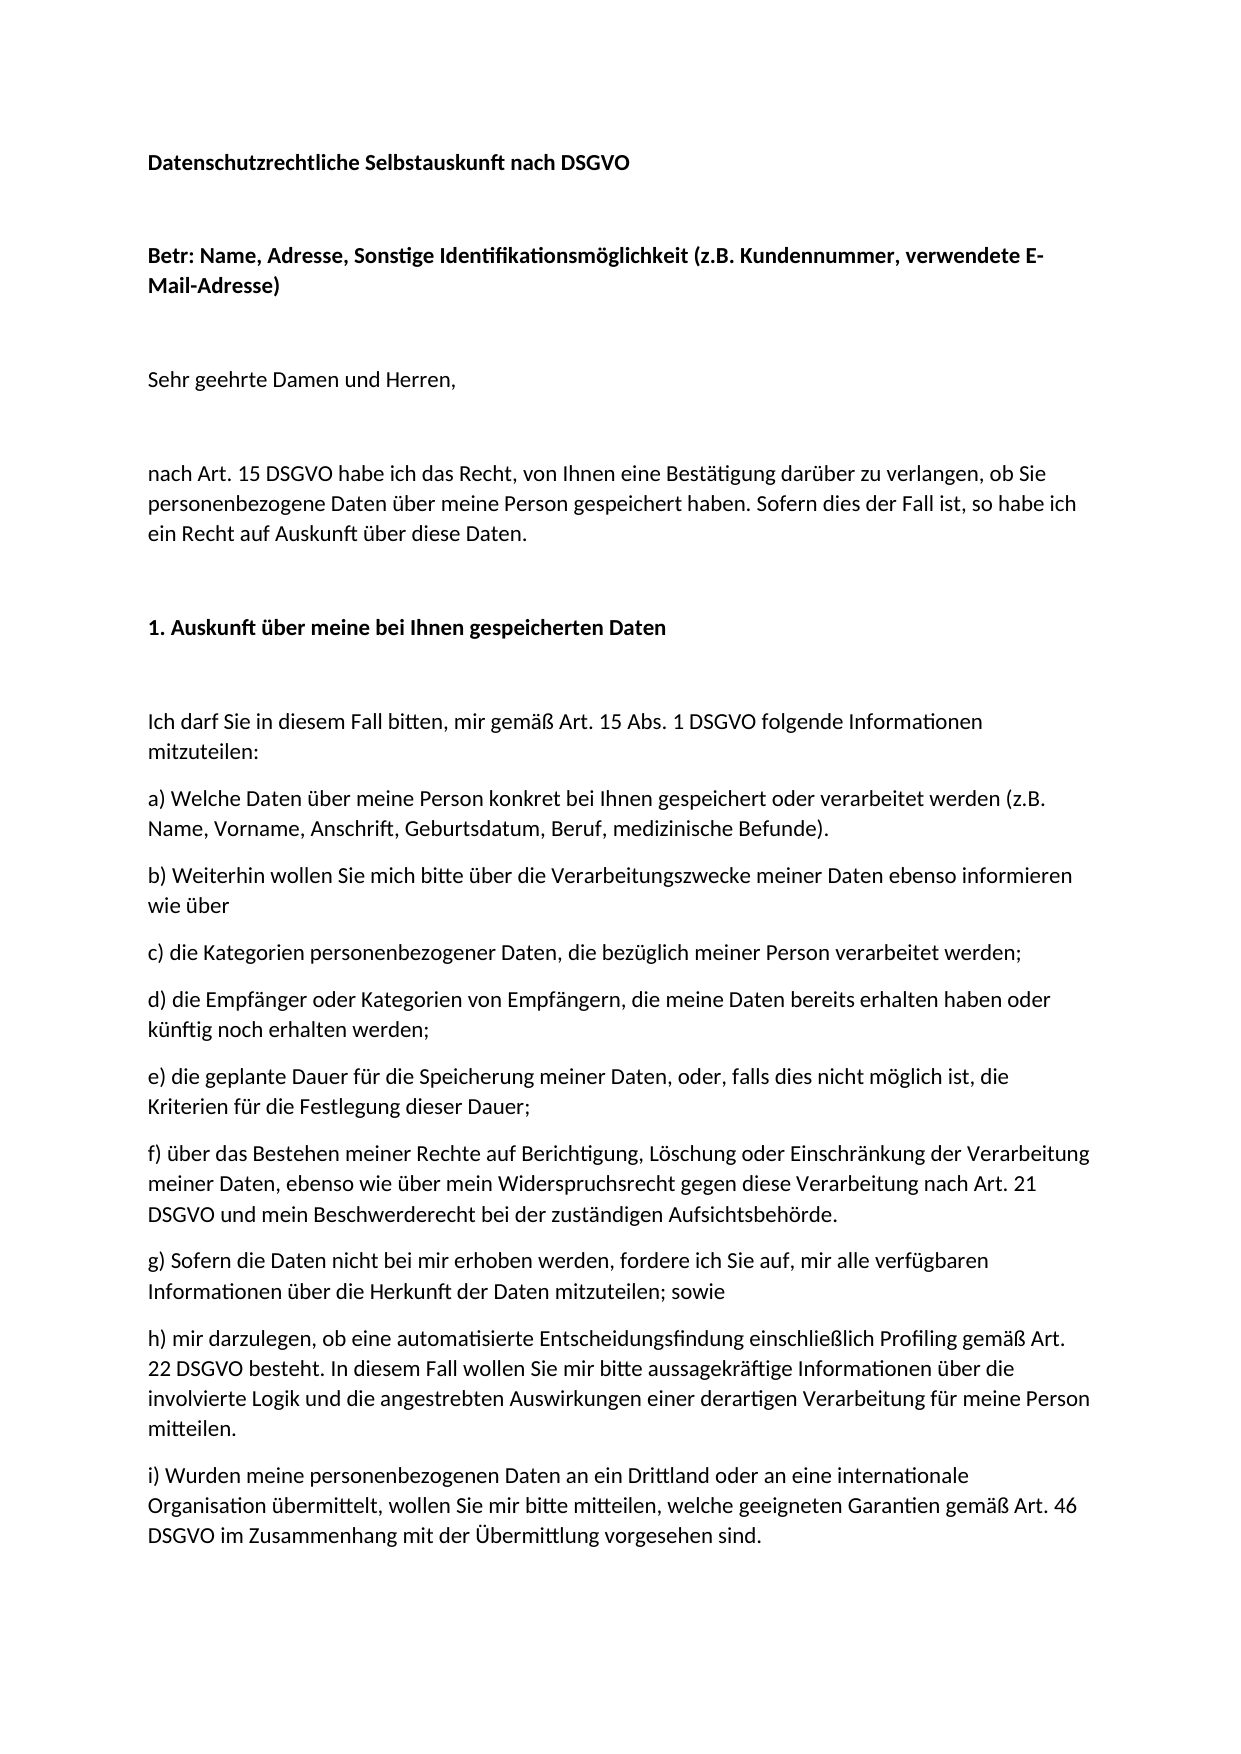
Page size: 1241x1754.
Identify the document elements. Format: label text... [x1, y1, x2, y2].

text c) die Kategorien personenbezogener Daten, die bezüglich meiner Person verarbeitet werden; [148, 938, 1093, 966]
text a) Welche Daten über meine Person konkret bei Ihnen gespeichert oder verarbeitet werden (z.B. Name, Vorname, Anschrift, Geburtsdatum, Beruf, medizinische Befunde). [148, 784, 1093, 842]
text d) die Empfänger oder Kategorien von Empfängern, die meine Daten bereits erhalten haben oder künftig noch erhalten werden; [148, 985, 1093, 1043]
text i) Wurden meine personenbezogenen Daten an ein Drittland oder an eine internationale Organisation übermittelt, wollen Sie mir bitte mitteilen, welche geeigneten Garantien gemäß Art. 46 DSGVO im Zusammenhang mit der Übermittlung vorgesehen sind. [148, 1461, 1093, 1549]
text b) Weiterhin wollen Sie mich bitte über die Verarbeitungszwecke meiner Daten ebenso informieren wie über [148, 861, 1093, 919]
text f) über das Bestehen meiner Rechte auf Berichtigung, Löschung oder Einschränkung der Verarbeitung meiner Daten, ebenso wie über mein Widerspruchsrecht gegen diese Verarbeitung nach Art. 21 DSGVO und mein Beschwerderecht bei der zuständigen Aufsichtsbehörde. [148, 1139, 1093, 1228]
text 1. Auskunft über meine bei Ihnen gespeicherten Daten [148, 613, 1093, 641]
text Datenschutzrechtliche Selbstauskunft nach DSGVO [148, 148, 1093, 176]
text h) mir darzulegen, ob eine automatisierte Entscheidungsfindung einschließlich Profiling gemäß Art. 22 DSGVO besteht. In diesem Fall wollen Sie mir bitte aussagekräftige Informationen über die involvierte Logik und die angestrebten Auswirkungen einer derartigen Verarbeitung für meine Person mitteilen. [148, 1324, 1093, 1442]
text Betr: Name, Adresse, Sonstige Identifikationsmöglichkeit (z.B. Kundennummer, verwendete E-Mail-Adresse) [148, 241, 1093, 299]
text nach Art. 15 DSGVO habe ich das Recht, von Ihnen eine Bestätigung darüber zu verlangen, ob Sie personenbezogene Daten über meine Person gespeichert haben. Sofern dies der Fall ist, so habe ich ein Recht auf Auskunft über diese Daten. [148, 459, 1093, 547]
text Sehr geehrte Damen und Herren, [148, 365, 1093, 393]
text Ich darf Sie in diesem Fall bitten, mir gemäß Art. 15 Abs. 1 DSGVO folgende Informationen mitzuteilen: [148, 707, 1093, 765]
text g) Sofern die Daten nicht bei mir erhoben werden, fordere ich Sie auf, mir alle verfügbaren Informationen über die Herkunft der Daten mitzuteilen; sowie [148, 1247, 1093, 1305]
text e) die geplante Dauer für die Speicherung meiner Daten, oder, falls dies nicht möglich ist, die Kriterien für die Festlegung dieser Dauer; [148, 1062, 1093, 1120]
